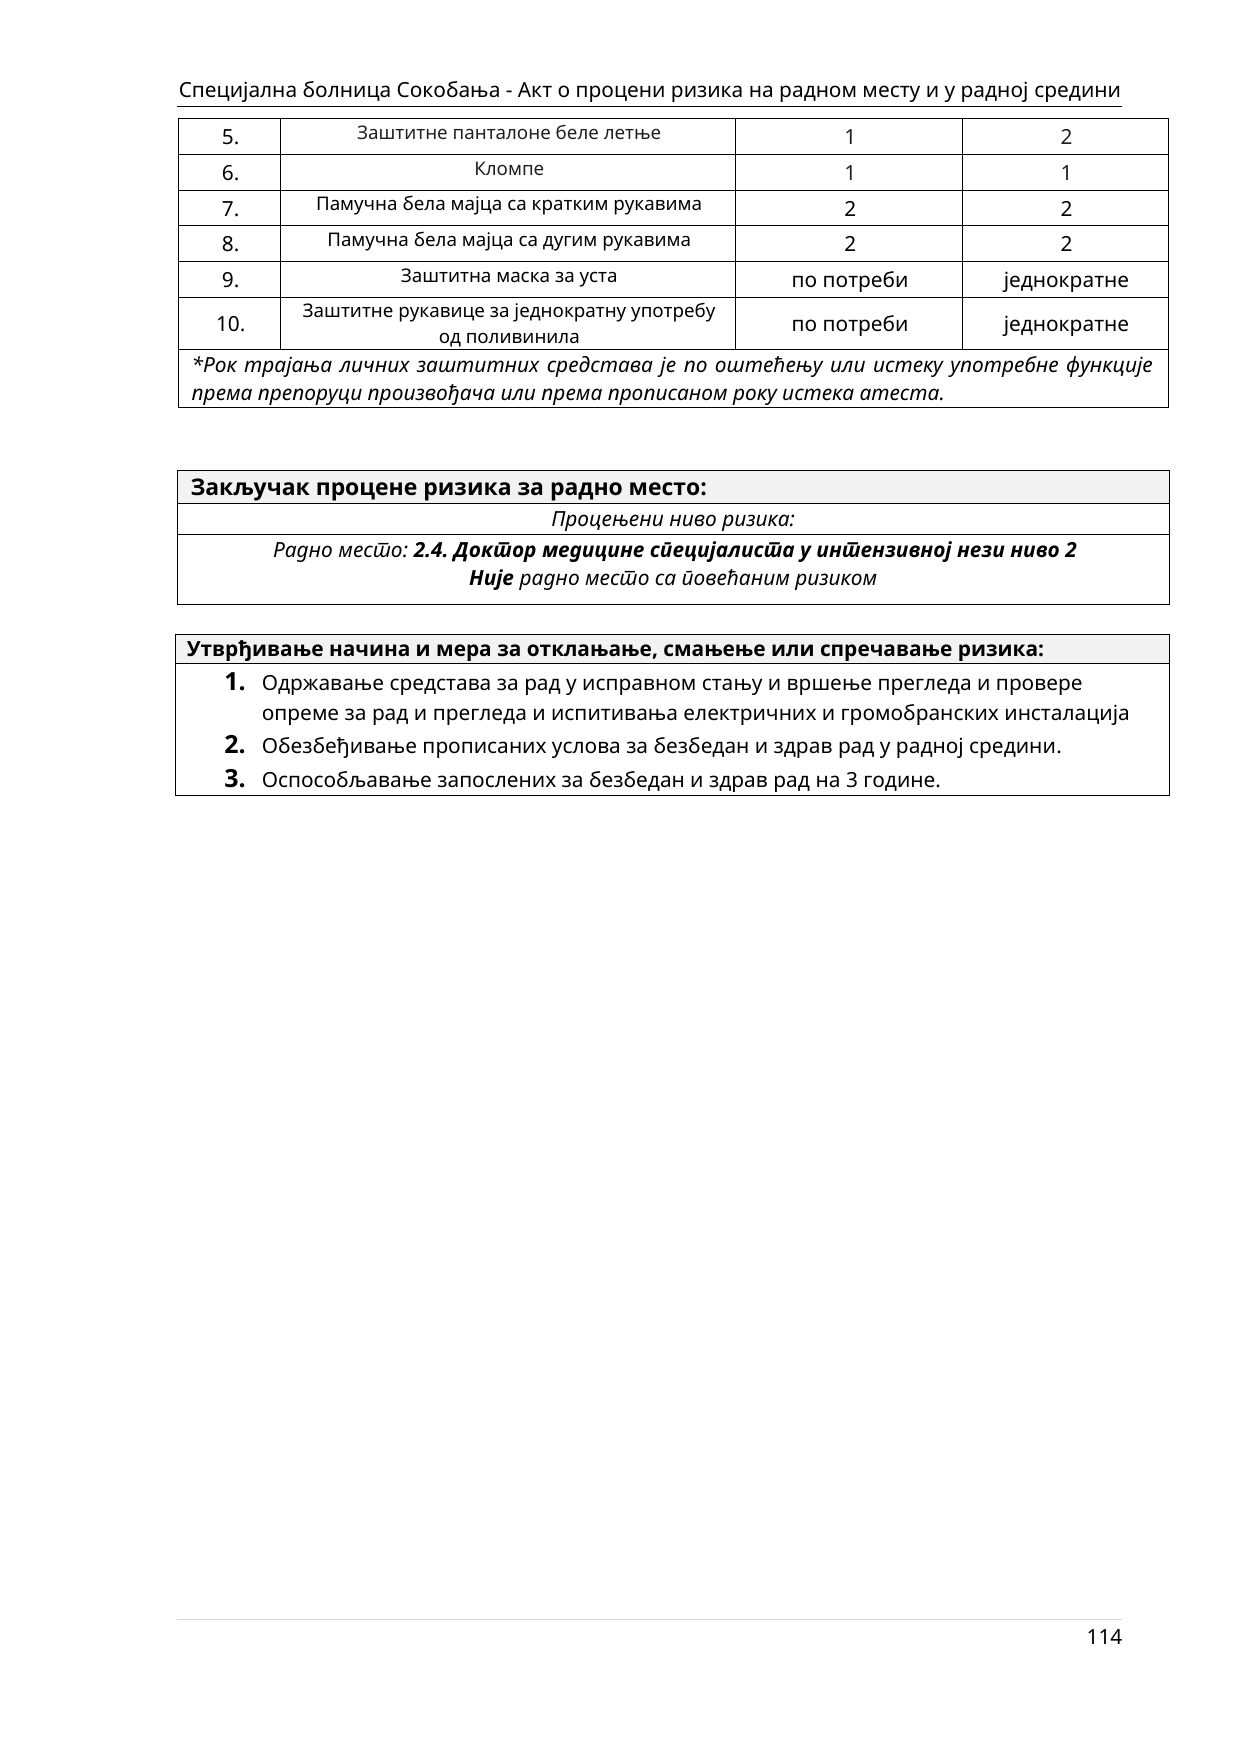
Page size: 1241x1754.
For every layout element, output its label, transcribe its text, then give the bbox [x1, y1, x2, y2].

table_cell 5. [179, 119, 280, 154]
table_cell 1 [963, 155, 1168, 189]
table_cell Кломпе [281, 155, 735, 189]
table_cell по потреби [736, 298, 962, 349]
table_cell Заштитна маска за уста [281, 262, 735, 297]
table_cell 2 [736, 191, 962, 225]
table_cell Заштитне панталоне беле летње [281, 119, 735, 154]
table_cell Памучна бела мајца са кратким рукавима [281, 191, 735, 225]
table_header Закључак процене ризика за радно место: [178, 471, 1169, 503]
table_cell Процењени ниво ризика: [178, 504, 1169, 534]
table_cell *Рок трајања личних заштитних средстава је по оштећењу или истеку употребне функције према препоруци произвођача или према прописаном року истека атеста. [179, 350, 1168, 407]
table_cell Оспособљавање запослених за безбедан и здрав рад на 3 године. [176, 761, 1169, 794]
table_cell 9. [179, 262, 280, 297]
table_cell једнократне [963, 262, 1168, 297]
table_cell Одржавање средстава за рад у исправном стању и вршење прегледа и провере опреме за рад и прегледа и испитивања електричних и громобранских инсталација [176, 664, 1169, 726]
table_cell 2 [963, 119, 1168, 154]
table_cell 2 [963, 226, 1168, 261]
table_cell 8. [179, 226, 280, 261]
table_header Утврђивање начина и мера за отклањање, смањење или спречавање ризика: [176, 635, 1169, 663]
table_cell 1 [736, 119, 962, 154]
table_cell 2 [736, 226, 962, 261]
table_cell 6. [179, 155, 280, 189]
table_cell Обезбеђивање прописаних услова за безбедан и здрав рад у радној средини. [176, 726, 1169, 761]
table_cell 1 [736, 155, 962, 189]
table_cell 7. [179, 191, 280, 225]
table_cell Заштитне рукавице за једнократну употребу од поливинила [281, 298, 735, 349]
table_cell Памучна бела мајца са дугим рукавима [281, 226, 735, 261]
table_cell једнократне [963, 298, 1168, 349]
table_cell 2 [963, 191, 1168, 225]
table_cell Радно место: 2.4. Доктор медицине специјалиста у интензивној нези ниво 2 Није радно место са повећаним ризиком [178, 535, 1169, 604]
table_cell 10. [179, 298, 280, 349]
table_cell по потреби [736, 262, 962, 297]
